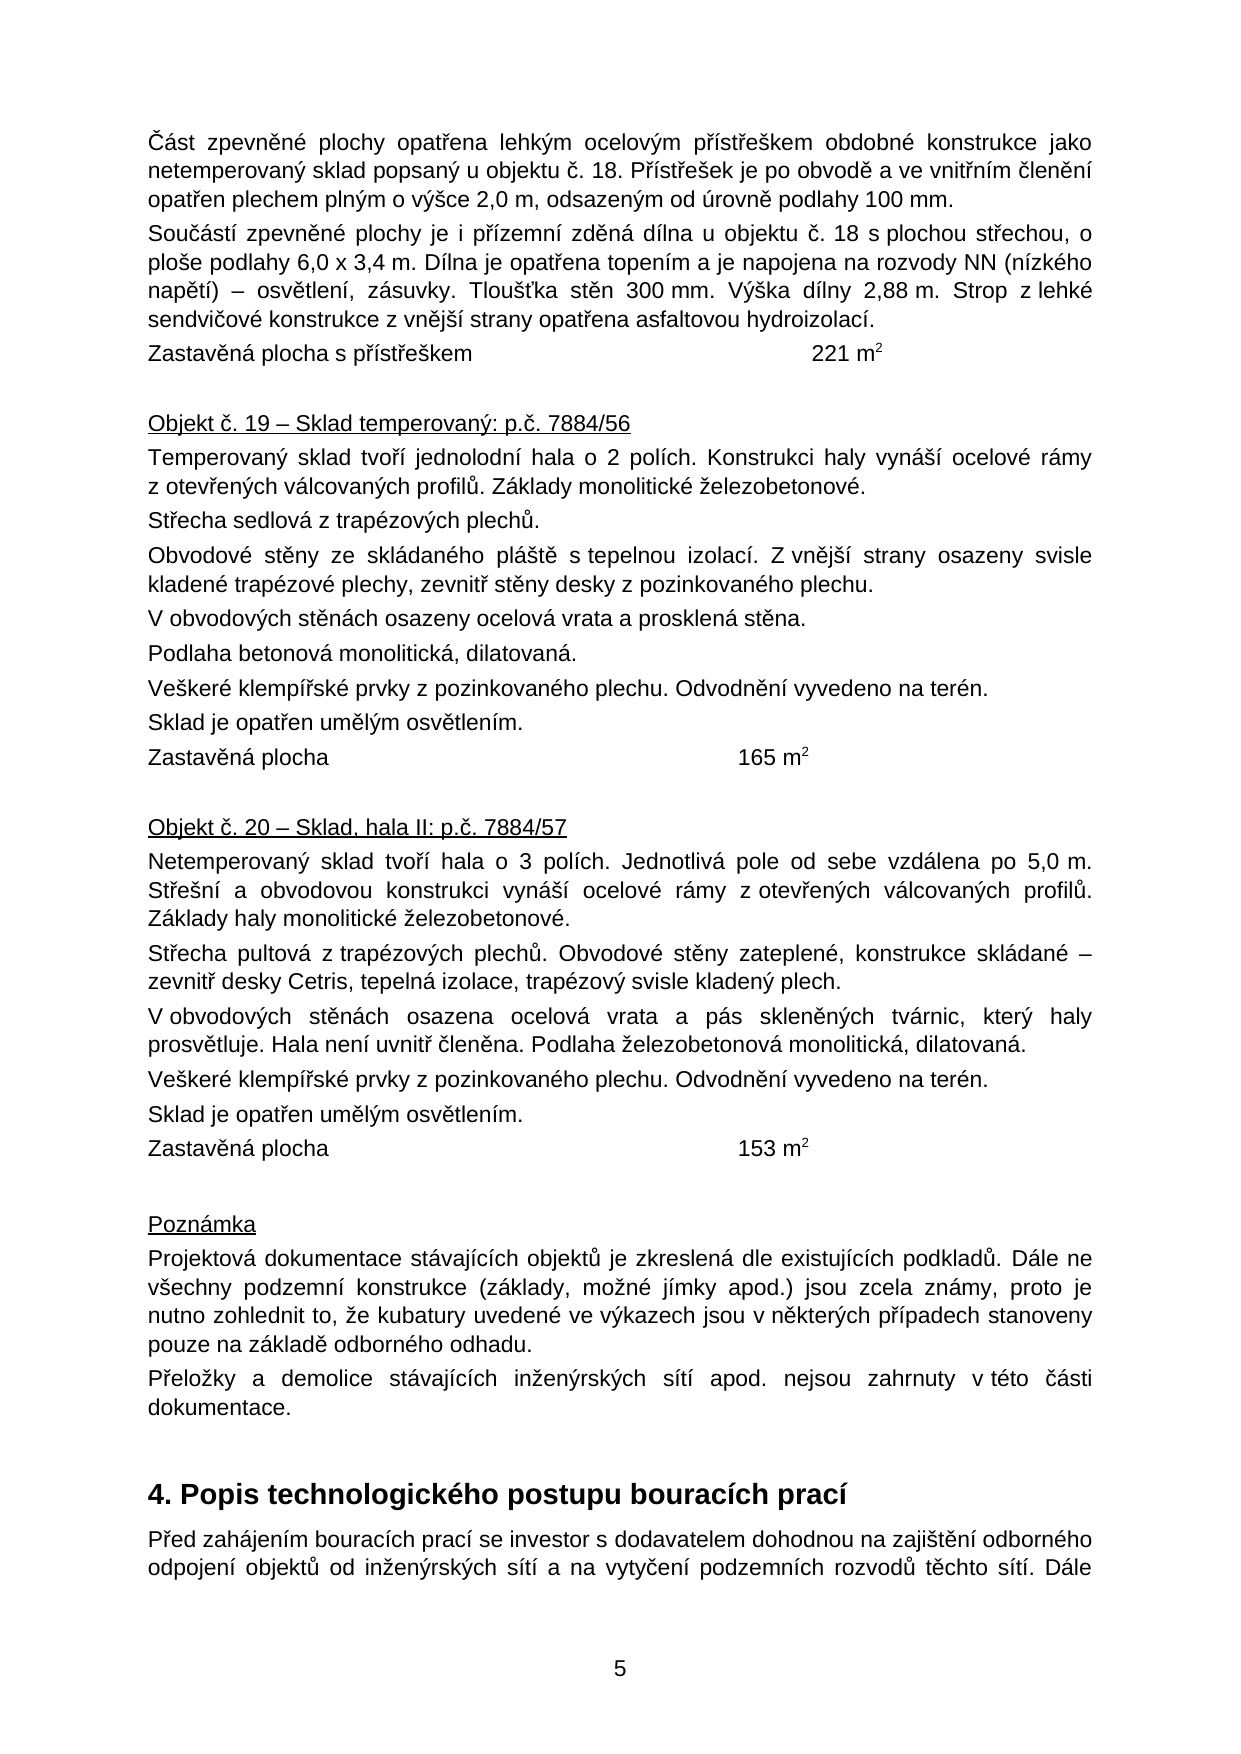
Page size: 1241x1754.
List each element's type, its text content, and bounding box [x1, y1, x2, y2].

text V obvodových stěnách osazeny ocelová vrata a prosklená stěna. [148, 605, 1092, 632]
text Zastavěná plocha s přístřeškem 221 m2 [148, 340, 1092, 367]
text Sklad je opatřen umělým osvětlením. [148, 709, 1092, 736]
text Střecha pultová z trapézových plechů. Obvodové stěny zateplené, konstrukce skládané – zevnitř desky Cetris, tepelná izolace, trapézový svisle kladený plech. [148, 940, 1092, 994]
text Obvodové stěny ze skládaného pláště s tepelnou izolací. Z vnější strany osazeny svisle kladené trapézové plechy, zevnitř stěny desky z pozinkovaného plechu. [148, 542, 1092, 597]
text Součástí zpevněné plochy je i přízemní zděná dílna u objektu č. 18 s plochou střechou, o ploše podlahy 6,0 x 3,4 m. Dílna je opatřena topením a je napojena na rozvody NN (nízkého napětí) – osvětlení, zásuvky. Tloušťka stěn 300 mm. Výška dílny 2,88 m. Strop z lehké sendvičové konstrukce z vnější strany opatřena asfaltovou hydroizolací. [148, 220, 1092, 332]
text V obvodových stěnách osazena ocelová vrata a pás skleněných tvárnic, který haly prosvětluje. Hala není uvnitř členěna. Podlaha železobetonová monolitická, dilatovaná. [148, 1003, 1092, 1058]
text Temperovaný sklad tvoří jednolodní hala o 2 polích. Konstrukci haly vynáší ocelové rámy z otevřených válcovaných profilů. Základy monolitické železobetonové. [148, 444, 1092, 499]
subtitle 4. Popis technologického postupu bouracích prací [148, 1477, 1092, 1511]
text Podlaha betonová monolitická, dilatovaná. [148, 640, 1092, 666]
text Zastavěná plocha 153 m2 [148, 1135, 1092, 1162]
text Přeložky a demolice stávajících inženýrských sítí apod. nejsou zahrnuty v této části dokumentace. [148, 1365, 1092, 1420]
text Střecha sedlová z trapézových plechů. [148, 507, 1092, 534]
text Sklad je opatřen umělým osvětlením. [148, 1101, 1092, 1127]
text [148, 1526, 1092, 1581]
text Poznámka [148, 1211, 1092, 1237]
text Veškeré klempířské prvky z pozinkovaného plechu. Odvodnění vyvedeno na terén. [148, 1066, 1092, 1092]
text Veškeré klempířské prvky z pozinkovaného plechu. Odvodnění vyvedeno na terén. [148, 675, 1092, 701]
text Objekt č. 20 – Sklad, hala II: p.č. 7884/57 [148, 813, 1092, 840]
text Objekt č. 19 – Sklad temperovaný: p.č. 7884/56 [148, 410, 1092, 436]
text Část zpevněné plochy opatřena lehkým ocelovým přístřeškem obdobné konstrukce jako netemperovaný sklad popsaný u objektu č. 18. Přístřešek je po obvodě a ve vnitřním členění opatřen plechem plným o výšce 2,0 m, odsazeným od úrovně podlahy 100 mm. [148, 129, 1092, 212]
text Projektová dokumentace stávajících objektů je zkreslená dle existujících podkladů. Dále ne všechny podzemní konstrukce (základy, možné jímky apod.) jsou zcela známy, proto je nutno zohlednit to, že kubatury uvedené ve výkazech jsou v některých případech stanoveny pouze na základě odborného odhadu. [148, 1245, 1092, 1357]
text Netemperovaný sklad tvoří hala o 3 polích. Jednotlivá pole od sebe vzdálena po 5,0 m. Střešní a obvodovou konstrukci vynáší ocelové rámy z otevřených válcovaných profilů. Základy haly monolitické železobetonové. [148, 848, 1092, 931]
text Zastavěná plocha 165 m2 [148, 744, 1092, 770]
